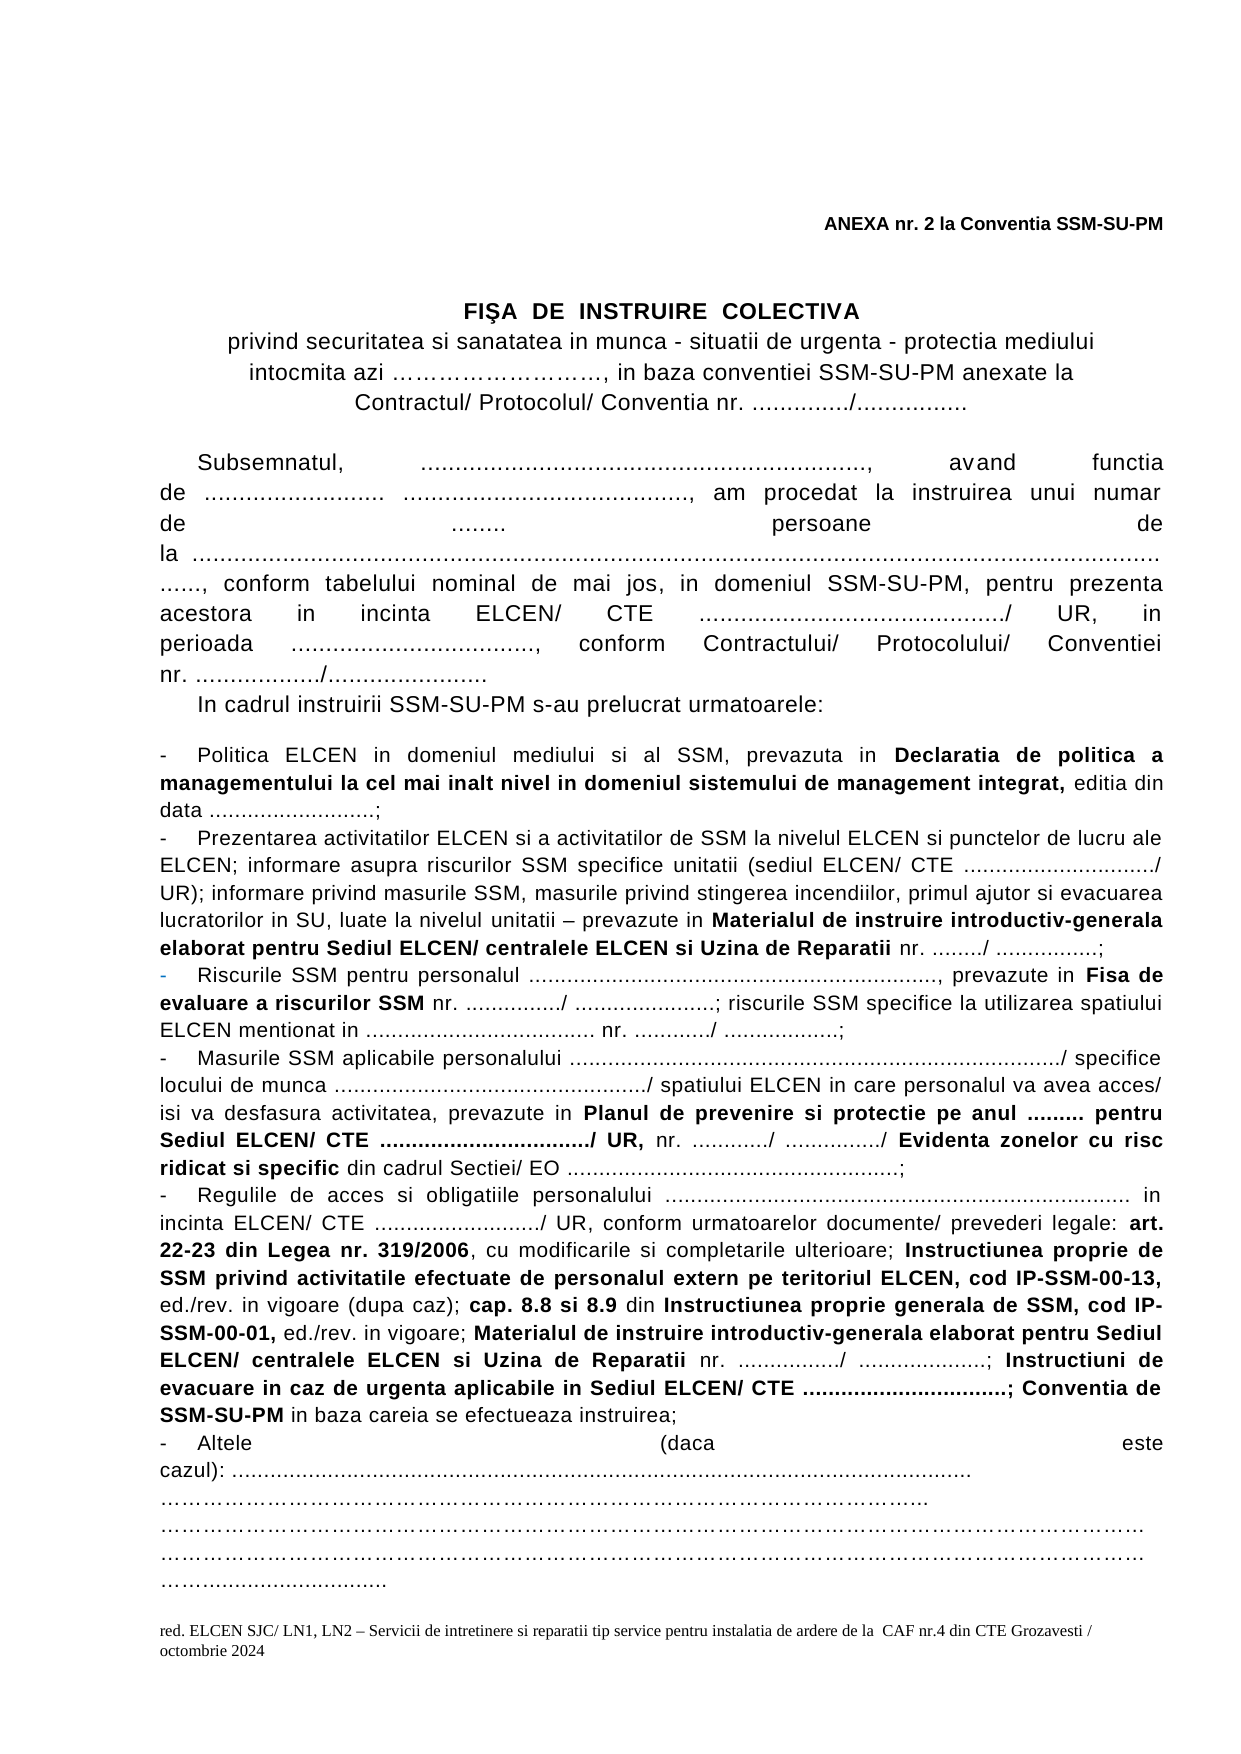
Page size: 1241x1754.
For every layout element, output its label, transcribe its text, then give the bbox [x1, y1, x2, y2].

text ANEXA nr. 2 la Conventia SSM-SU-PM [159, 213, 1163, 234]
list Masurile SSM aplicabile personalului ............................................................................./ specifice locului de munca ................................................./ spatiului ELCEN in care personalul va avea acces/ isi va desfasura activitatea, prevazute in Planul de prevenire si protectie pe anul ......... pentru Sediul ELCEN/ CTE ................................./ UR, nr. ............/ .............../ Evidenta zonelor cu risc ridicat si specific din cadrul Sectiei/ EO ....................................................; [159, 1046, 1163, 1179]
list Altele (daca este cazul): .................................................................................................................... [159, 1431, 1163, 1482]
list Regulile de acces si obligatiile personalului ......................................................................... in incinta ELCEN/ CTE ........................../ UR, conform urmatoarelor documente/ prevederi legale: art. 22-23 din Legea nr. 319/2006, cu modificarile si completarile ulterioare; Instructiunea proprie de SSM privind activitatile efectuate de personalul extern pe teritoriul ELCEN, cod IP-SSM-00-13, ed./rev. in vigoare (dupa caz); cap. 8.8 si 8.9 din Instructiunea proprie generala de SSM, cod IP-SSM-00-01, ed./rev. in vigoare; Materialul de instruire introductiv-generala elaborat pentru Sediul ELCEN/ centralele ELCEN si Uzina de Reparatii nr. ................/ ....................; Instructiuni de evacuare in caz de urgenta aplicabile in Sediul ELCEN/ CTE ................................; Conventia de SSM-SU-PM in baza careia se efectueaza instruirea; [159, 1183, 1163, 1427]
text ……………………………………………………………………………………………...…………………………………………………………………………………………………………………………………………………………………………………………………………………………………………………………............................. [159, 1486, 1163, 1592]
text Contractul/ Protocolul/ Conventia nr. ............../................ [159, 389, 1163, 415]
list Prezentarea activitatilor ELCEN si a activitatilor de SSM la nivelul ELCEN si punctelor de lucru ale ELCEN; informare asupra riscurilor SSM specifice unitatii (sediul ELCEN/ CTE ............................../ UR); informare privind masurile SSM, masurile privind stingerea incendiilor, primul ajutor si evacuarea lucratorilor in SU, luate la nivelul unitatii – prevazute in Materialul de instruire introductiv-generala elaborat pentru Sediul ELCEN/ centralele ELCEN si Uzina de Reparatii nr. ......../ ................; [159, 826, 1163, 959]
text FIŞA DE INSTRUIRE COLECTIVA [159, 298, 1163, 324]
text intocmita azi ………………………, in baza conventiei SSM-SU-PM anexate la [159, 358, 1163, 385]
list Riscurile SSM pentru personalul ................................................................, prevazute in Fisa de evaluare a riscurilor SSM nr. .............../ ......................; riscurile SSM specifice la utilizarea spatiului ELCEN mentionat in .................................... nr. ............/ ..................; [159, 963, 1163, 1042]
text Subsemnatul, ................................................................, avand functia de .......................... ........................................., am procedat la instruirea unui numar de ........ persoane de la ................................................................................................................................................., conform tabelului nominal de mai jos, in domeniul SSM-SU-PM, pentru prezenta acestora in incinta ELCEN/ CTE ............................................/ UR, in perioada ..................................., conform Contractului/ Protocolului/ Conventiei nr. ................../....................... [159, 449, 1163, 687]
list Politica ELCEN in domeniul mediului si al SSM, prevazuta in Declaratia de politica a managementului la cel mai inalt nivel in domeniul sistemului de management integrat, editia din data ..........................; [159, 743, 1163, 822]
text In cadrul instruirii SSM-SU-PM s-au prelucrat urmatoarele: [159, 691, 1163, 717]
text privind securitatea si sanatatea in munca - situatii de urgenta - protectia mediului [159, 328, 1163, 355]
